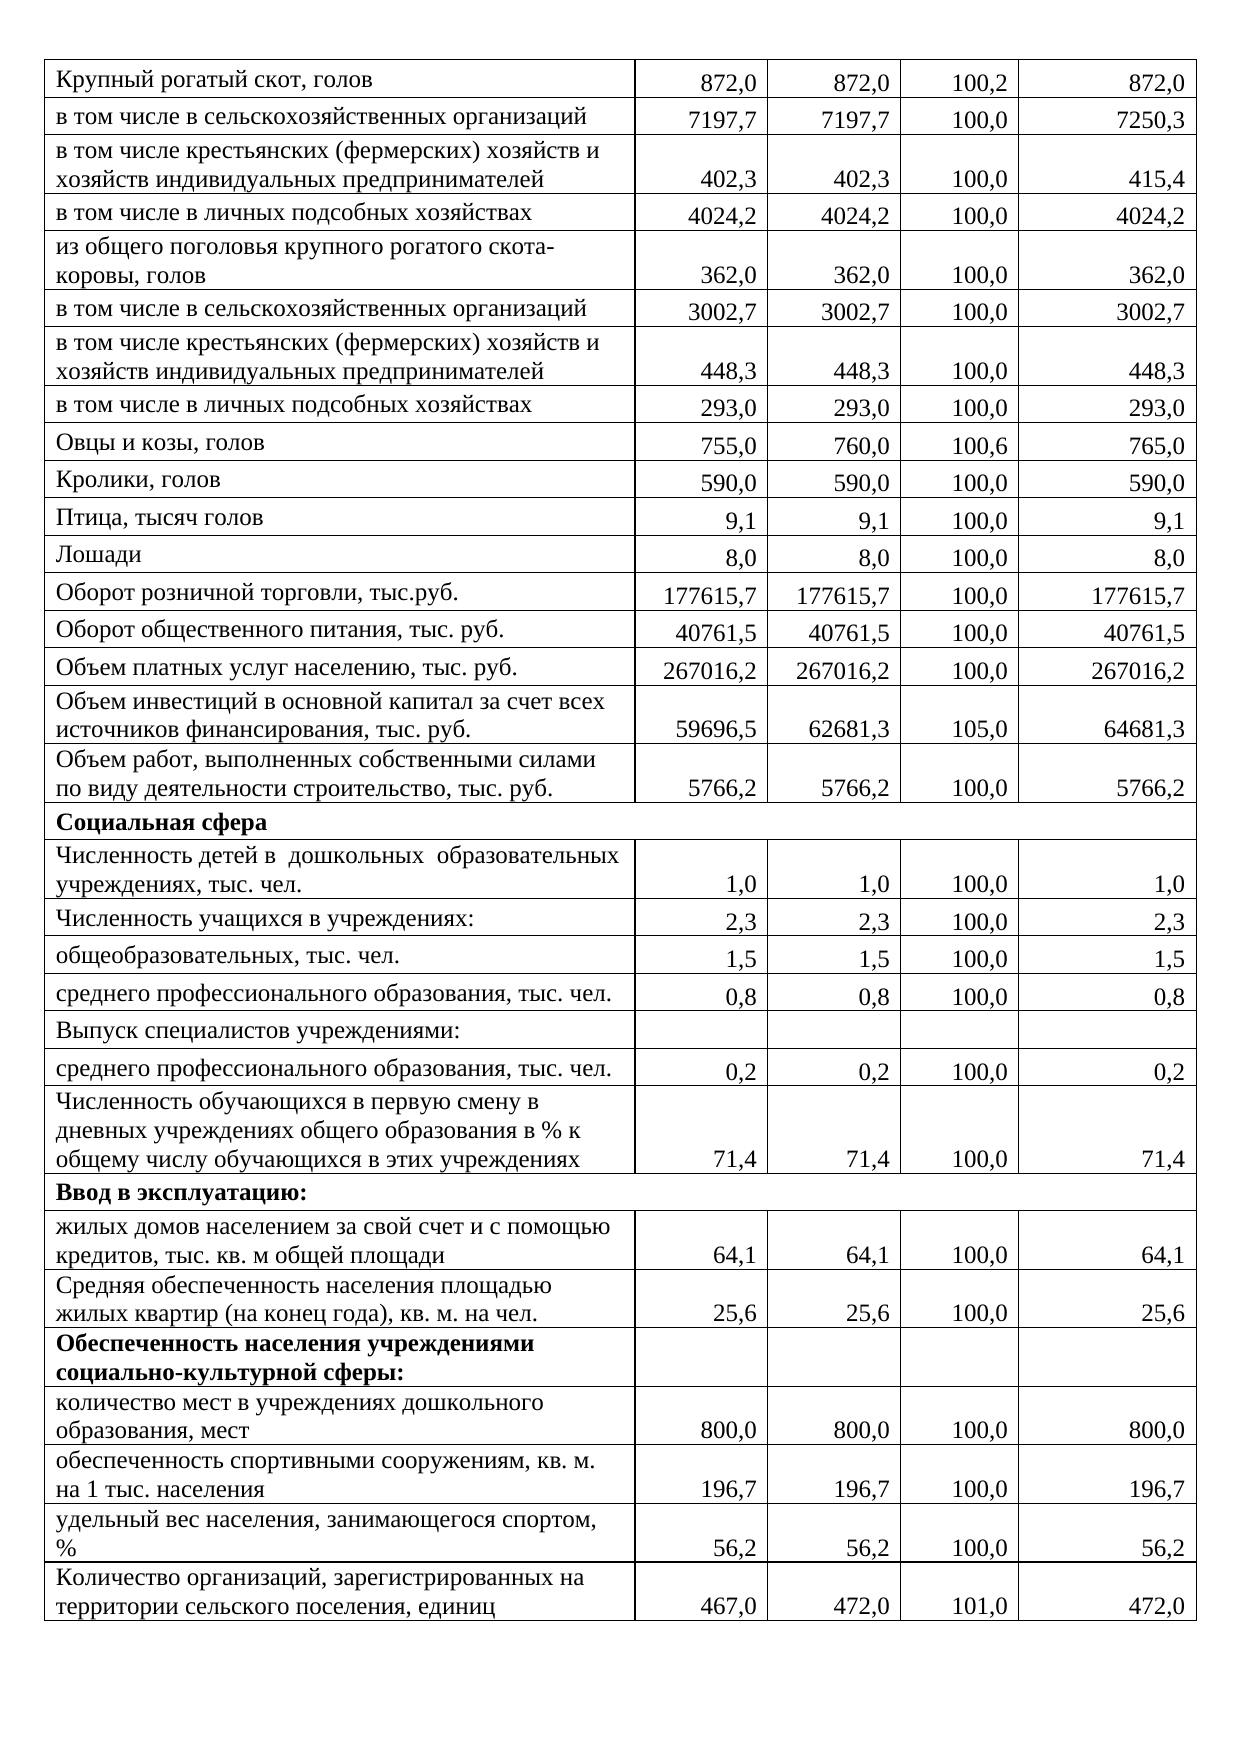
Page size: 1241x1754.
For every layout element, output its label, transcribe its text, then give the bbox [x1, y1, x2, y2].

table_cell 872,0 [1019, 60, 1196, 97]
table_cell Овцы и козы, голов [45, 423, 634, 460]
table_cell 9,1 [768, 498, 900, 535]
table_cell 100,0 [901, 135, 1018, 193]
table_cell 448,3 [768, 327, 900, 385]
table_cell 8,0 [768, 536, 900, 572]
table_cell 590,0 [636, 461, 767, 497]
table_cell 5766,2 [1019, 744, 1196, 802]
table_cell в том числе в личных подсобных хозяйствах [45, 386, 634, 422]
table_cell 0,2 [1019, 1049, 1196, 1085]
table_cell 8,0 [1019, 536, 1196, 572]
table_cell 64,1 [636, 1211, 767, 1269]
table_cell [1019, 1011, 1196, 1048]
table_cell 71,4 [1019, 1086, 1196, 1173]
table_cell 2,3 [768, 899, 900, 935]
table_cell 25,6 [1019, 1270, 1196, 1327]
table_cell 100,6 [901, 423, 1018, 460]
table_cell 100,0 [901, 98, 1018, 134]
table_cell 1,0 [636, 840, 767, 898]
table_cell 25,6 [768, 1270, 900, 1327]
table_cell 0,2 [636, 1049, 767, 1085]
table_cell 40761,5 [1019, 611, 1196, 647]
table_cell 2,3 [636, 899, 767, 935]
table_cell из общего поголовья крупного рогатого скота- коровы, голов [45, 231, 634, 289]
table_cell удельный вес населения, занимающегося спортом, % [45, 1504, 634, 1561]
table_cell 472,0 [768, 1563, 900, 1620]
table_cell 0,2 [768, 1049, 900, 1085]
table_cell 293,0 [768, 386, 900, 422]
table_cell 1,5 [1019, 936, 1196, 973]
table_cell 0,8 [636, 974, 767, 1010]
table_cell 64681,3 [1019, 686, 1196, 743]
table_cell Ввод в эксплуатацию: [45, 1174, 1196, 1210]
table_cell Кролики, голов [45, 461, 634, 497]
table_cell [636, 1328, 767, 1386]
table_cell 2,3 [1019, 899, 1196, 935]
table_cell 362,0 [768, 231, 900, 289]
table_cell Количество организаций, зарегистрированных на территории сельского поселения, единиц [45, 1563, 634, 1620]
table_cell 590,0 [1019, 461, 1196, 497]
table_cell 293,0 [1019, 386, 1196, 422]
table_cell 100,0 [901, 1504, 1018, 1561]
table_cell 64,1 [768, 1211, 900, 1269]
table_cell 177615,7 [636, 573, 767, 610]
table_cell 3002,7 [768, 290, 900, 326]
table_cell 472,0 [1019, 1563, 1196, 1620]
table_cell Выпуск специалистов учреждениями: [45, 1011, 634, 1048]
table_cell 362,0 [1019, 231, 1196, 289]
table_cell 765,0 [1019, 423, 1196, 460]
table_cell 7197,7 [636, 98, 767, 134]
table_cell 100,0 [901, 386, 1018, 422]
table_cell 4024,2 [1019, 194, 1196, 230]
table_cell 100,2 [901, 60, 1018, 97]
table_cell [901, 1328, 1018, 1386]
table_cell Социальная сфера [45, 803, 1196, 839]
table_cell среднего профессионального образования, тыс. чел. [45, 1049, 634, 1085]
table_cell 59696,5 [636, 686, 767, 743]
table_cell 100,0 [901, 840, 1018, 898]
table_cell Крупный рогатый скот, голов [45, 60, 634, 97]
table_cell Обеспеченность населения учреждениями социально-культурной сферы: [45, 1328, 634, 1386]
table_cell 100,0 [901, 327, 1018, 385]
table_cell 1,5 [636, 936, 767, 973]
table_cell в том числе в сельскохозяйственных организаций [45, 290, 634, 326]
table_cell 448,3 [1019, 327, 1196, 385]
table_cell Птица, тысяч голов [45, 498, 634, 535]
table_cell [45, 194, 634, 230]
table_cell Лошади [45, 536, 634, 572]
table_cell [901, 1011, 1018, 1048]
table_cell 100,0 [901, 461, 1018, 497]
table_cell 101,0 [901, 1563, 1018, 1620]
table_cell 25,6 [636, 1270, 767, 1327]
table_cell 5766,2 [768, 744, 900, 802]
table_cell 0,8 [1019, 974, 1196, 1010]
table_cell 415,4 [1019, 135, 1196, 193]
table_cell [768, 1011, 900, 1048]
table_cell 100,0 [901, 744, 1018, 802]
table_cell Численность учащихся в учреждениях: [45, 899, 634, 935]
table_cell 467,0 [636, 1563, 767, 1620]
table_cell 100,0 [901, 1270, 1018, 1327]
table_cell 100,0 [901, 611, 1018, 647]
table_cell 402,3 [636, 135, 767, 193]
table_cell 448,3 [636, 327, 767, 385]
table_cell 71,4 [768, 1086, 900, 1173]
table_cell 105,0 [901, 686, 1018, 743]
table_cell 293,0 [636, 386, 767, 422]
table_cell 177615,7 [768, 573, 900, 610]
table_cell 267016,2 [768, 648, 900, 685]
table_cell 196,7 [1019, 1445, 1196, 1503]
table_cell 100,0 [901, 536, 1018, 572]
table_cell 100,0 [901, 194, 1018, 230]
table_cell [768, 1328, 900, 1386]
table_cell 100,0 [901, 498, 1018, 535]
table_cell 56,2 [768, 1504, 900, 1561]
table_cell 267016,2 [1019, 648, 1196, 685]
table_cell в том числе в сельскохозяйственных организаций [45, 98, 634, 134]
table_cell 100,0 [901, 1086, 1018, 1173]
table_cell 4024,2 [768, 194, 900, 230]
table_cell 4024,2 [636, 194, 767, 230]
table_cell 196,7 [636, 1445, 767, 1503]
table_cell 62681,3 [768, 686, 900, 743]
table_cell 1,5 [768, 936, 900, 973]
table_cell 100,0 [901, 573, 1018, 610]
table_cell 8,0 [636, 536, 767, 572]
table_cell 196,7 [768, 1445, 900, 1503]
table_cell 100,0 [901, 936, 1018, 973]
table_cell Оборот общественного питания, тыс. руб. [45, 611, 634, 647]
table_cell обеспеченность спортивными сооружениям, кв. м. на 1 тыс. населения [45, 1445, 634, 1503]
table_cell 100,0 [901, 1387, 1018, 1444]
table_cell 9,1 [1019, 498, 1196, 535]
table_cell 872,0 [768, 60, 900, 97]
table_cell 100,0 [901, 1049, 1018, 1085]
table_cell 71,4 [636, 1086, 767, 1173]
table_cell 100,0 [901, 974, 1018, 1010]
table_cell 1,0 [1019, 840, 1196, 898]
table_cell 800,0 [636, 1387, 767, 1444]
table_cell Средняя обеспеченность населения площадью жилых квартир (на конец года), кв. м. на чел. [45, 1270, 634, 1327]
table_cell 402,3 [768, 135, 900, 193]
table_cell общеобразовательных, тыс. чел. [45, 936, 634, 973]
table_cell Объем инвестиций в основной капитал за счет всех источников финансирования, тыс. руб. [45, 686, 634, 743]
table_cell 1,0 [768, 840, 900, 898]
table_cell Оборот розничной торговли, тыс.руб. [45, 573, 634, 610]
table_cell 755,0 [636, 423, 767, 460]
table_cell среднего профессионального образования, тыс. чел. [45, 974, 634, 1010]
table_cell [636, 1011, 767, 1048]
table_cell 3002,7 [1019, 290, 1196, 326]
table_cell 100,0 [901, 290, 1018, 326]
table_cell 100,0 [901, 648, 1018, 685]
table_cell 267016,2 [636, 648, 767, 685]
table_cell 872,0 [636, 60, 767, 97]
table_cell 100,0 [901, 1211, 1018, 1269]
table_cell 100,0 [901, 899, 1018, 935]
table_cell 7197,7 [768, 98, 900, 134]
table_cell 56,2 [636, 1504, 767, 1561]
table_cell в том числе крестьянских (фермерских) хозяйств и хозяйств индивидуальных предпринимателей [45, 135, 634, 193]
table_cell 362,0 [636, 231, 767, 289]
table_cell 590,0 [768, 461, 900, 497]
table_cell 0,8 [768, 974, 900, 1010]
table_cell 5766,2 [636, 744, 767, 802]
table_cell 800,0 [1019, 1387, 1196, 1444]
table_cell Численность обучающихся в первую смену в дневных учреждениях общего образования в % к общему числу обучающихся в этих учреждениях [45, 1086, 634, 1173]
table_cell 64,1 [1019, 1211, 1196, 1269]
table_cell 40761,5 [636, 611, 767, 647]
table_cell Численность детей в дошкольных образовательных учреждениях, тыс. чел. [45, 840, 634, 898]
table_cell 800,0 [768, 1387, 900, 1444]
table_cell 7250,3 [1019, 98, 1196, 134]
table_cell 100,0 [901, 231, 1018, 289]
table_cell Объем платных услуг населению, тыс. руб. [45, 648, 634, 685]
table_cell 3002,7 [636, 290, 767, 326]
table_cell в том числе крестьянских (фермерских) хозяйств и хозяйств индивидуальных предпринимателей [45, 327, 634, 385]
table_cell 177615,7 [1019, 573, 1196, 610]
table_cell [1019, 1328, 1196, 1386]
table_cell Объем работ, выполненных собственными силами по виду деятельности строительство, тыс. руб. [45, 744, 634, 802]
table_cell количество мест в учреждениях дошкольного образования, мест [45, 1387, 634, 1444]
table_cell 9,1 [636, 498, 767, 535]
table_cell 100,0 [901, 1445, 1018, 1503]
table_cell жилых домов населением за свой счет и с помощью кредитов, тыс. кв. м общей площади [45, 1211, 634, 1269]
table_cell 56,2 [1019, 1504, 1196, 1561]
table_cell 40761,5 [768, 611, 900, 647]
table_cell 760,0 [768, 423, 900, 460]
